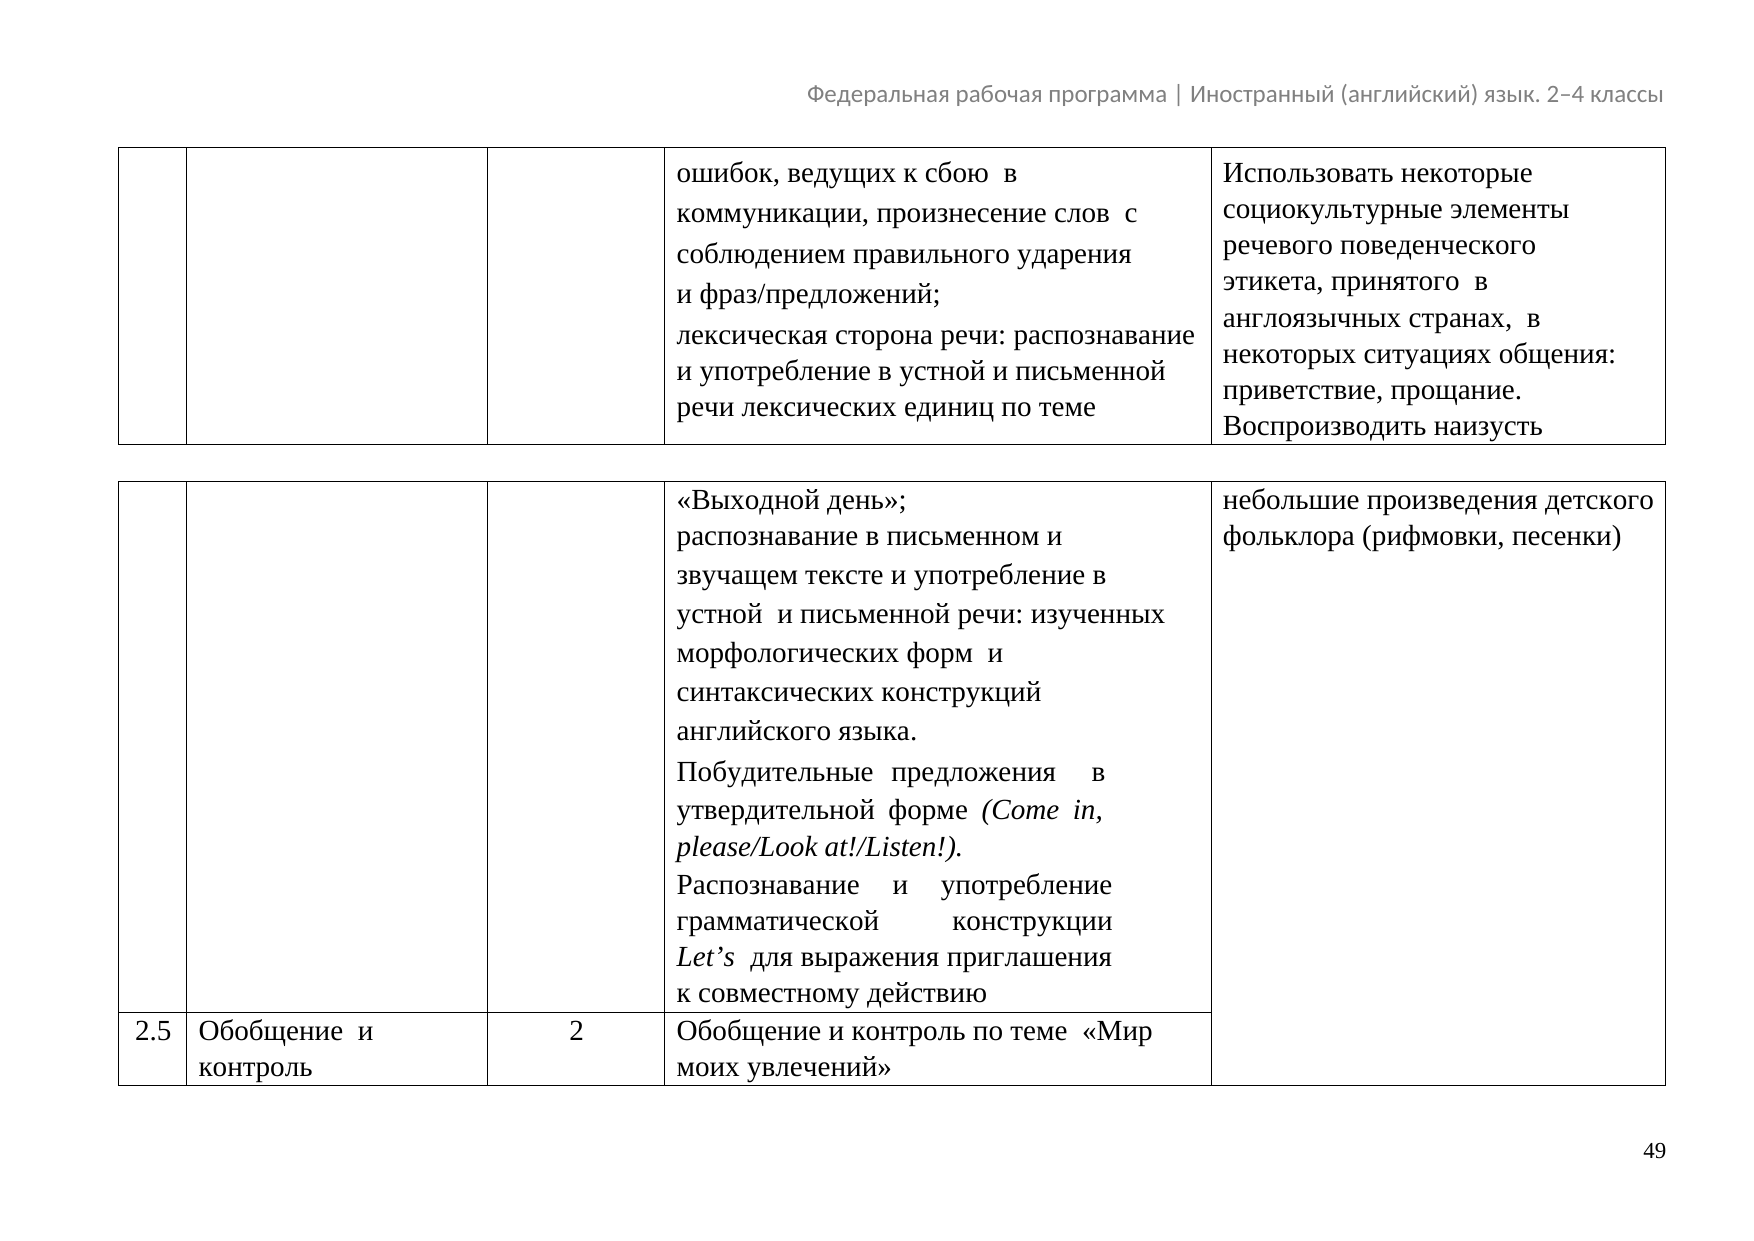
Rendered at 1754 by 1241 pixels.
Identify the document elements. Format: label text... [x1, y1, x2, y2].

table_cell 2 [488, 1013, 664, 1085]
table_cell Обобщение и контроль [187, 1013, 487, 1085]
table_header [1212, 148, 1665, 444]
table_header небольшие произведения детского фольклора (рифмовки, песенки) [1212, 482, 1665, 1085]
table_header «Выходной день»; распознавание в письменном и звучащем тексте и употребление в устной и письменной речи: изученных морфологических форм и синтаксических конструкций английского языка. Побудительные предложения в утвердительной форме (Come in, please/Look at!/Listen!). Распознавание и употребление грамматической конструкции Let’s для выражения приглашения к совместному действию [665, 482, 1211, 1012]
table_header [119, 148, 186, 444]
table_header [488, 148, 664, 444]
table_cell 2.5 [119, 1013, 186, 1085]
table_header [119, 482, 186, 1012]
table_cell Обобщение и контроль по теме «Мир моих увлечений» [665, 1013, 1211, 1085]
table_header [665, 148, 1211, 444]
table_header [187, 148, 487, 444]
table_header [187, 482, 487, 1012]
table_header [488, 482, 664, 1012]
